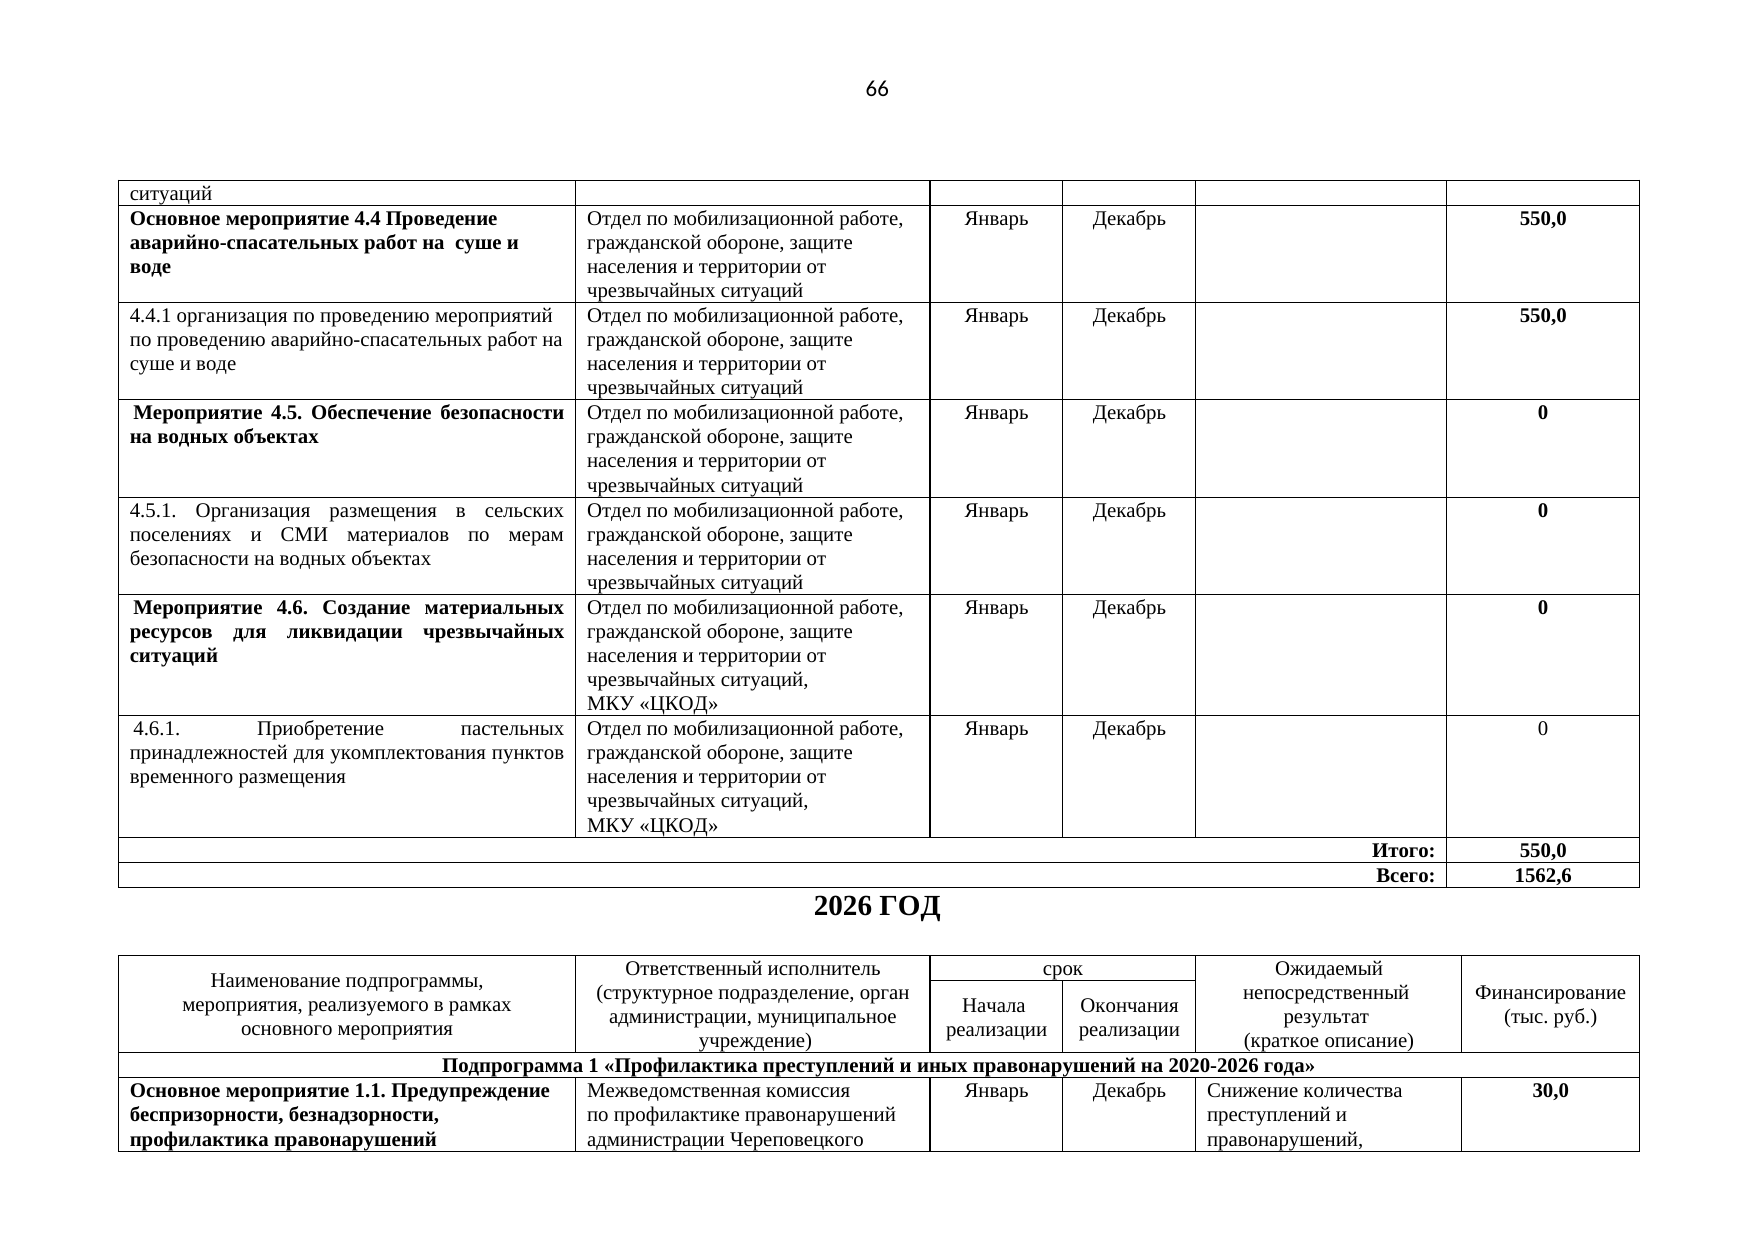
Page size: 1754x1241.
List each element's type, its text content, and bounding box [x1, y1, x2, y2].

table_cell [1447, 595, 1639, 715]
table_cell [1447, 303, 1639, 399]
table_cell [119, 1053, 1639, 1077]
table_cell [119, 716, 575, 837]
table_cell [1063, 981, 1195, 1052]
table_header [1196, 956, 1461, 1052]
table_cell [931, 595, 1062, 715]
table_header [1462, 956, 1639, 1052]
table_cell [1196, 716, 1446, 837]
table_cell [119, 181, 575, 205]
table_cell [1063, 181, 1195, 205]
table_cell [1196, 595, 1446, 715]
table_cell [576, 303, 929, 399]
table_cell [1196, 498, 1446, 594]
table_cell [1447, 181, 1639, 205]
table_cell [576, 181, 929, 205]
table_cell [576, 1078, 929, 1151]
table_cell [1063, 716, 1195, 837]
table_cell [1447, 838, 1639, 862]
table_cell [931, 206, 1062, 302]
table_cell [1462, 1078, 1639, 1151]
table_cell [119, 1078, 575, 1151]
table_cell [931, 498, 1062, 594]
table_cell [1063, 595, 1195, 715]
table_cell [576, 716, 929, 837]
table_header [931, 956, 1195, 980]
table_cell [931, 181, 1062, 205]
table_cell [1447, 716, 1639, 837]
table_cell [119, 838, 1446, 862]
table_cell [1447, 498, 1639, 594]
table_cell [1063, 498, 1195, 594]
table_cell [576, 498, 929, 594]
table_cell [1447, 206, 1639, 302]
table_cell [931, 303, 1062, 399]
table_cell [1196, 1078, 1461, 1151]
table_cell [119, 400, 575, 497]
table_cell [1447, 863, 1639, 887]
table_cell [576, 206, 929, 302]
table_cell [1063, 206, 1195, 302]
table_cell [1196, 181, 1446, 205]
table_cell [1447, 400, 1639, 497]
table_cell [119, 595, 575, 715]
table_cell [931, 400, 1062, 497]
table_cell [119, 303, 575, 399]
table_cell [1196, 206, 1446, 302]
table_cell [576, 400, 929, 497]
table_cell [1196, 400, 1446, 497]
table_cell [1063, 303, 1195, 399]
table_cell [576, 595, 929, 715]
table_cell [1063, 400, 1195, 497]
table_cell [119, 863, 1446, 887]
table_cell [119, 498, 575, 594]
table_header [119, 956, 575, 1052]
text 2026 ГОД [118, 888, 1636, 921]
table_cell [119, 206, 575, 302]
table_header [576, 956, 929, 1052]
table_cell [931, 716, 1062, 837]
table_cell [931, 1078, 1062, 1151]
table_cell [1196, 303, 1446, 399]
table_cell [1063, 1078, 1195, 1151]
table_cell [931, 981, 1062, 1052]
